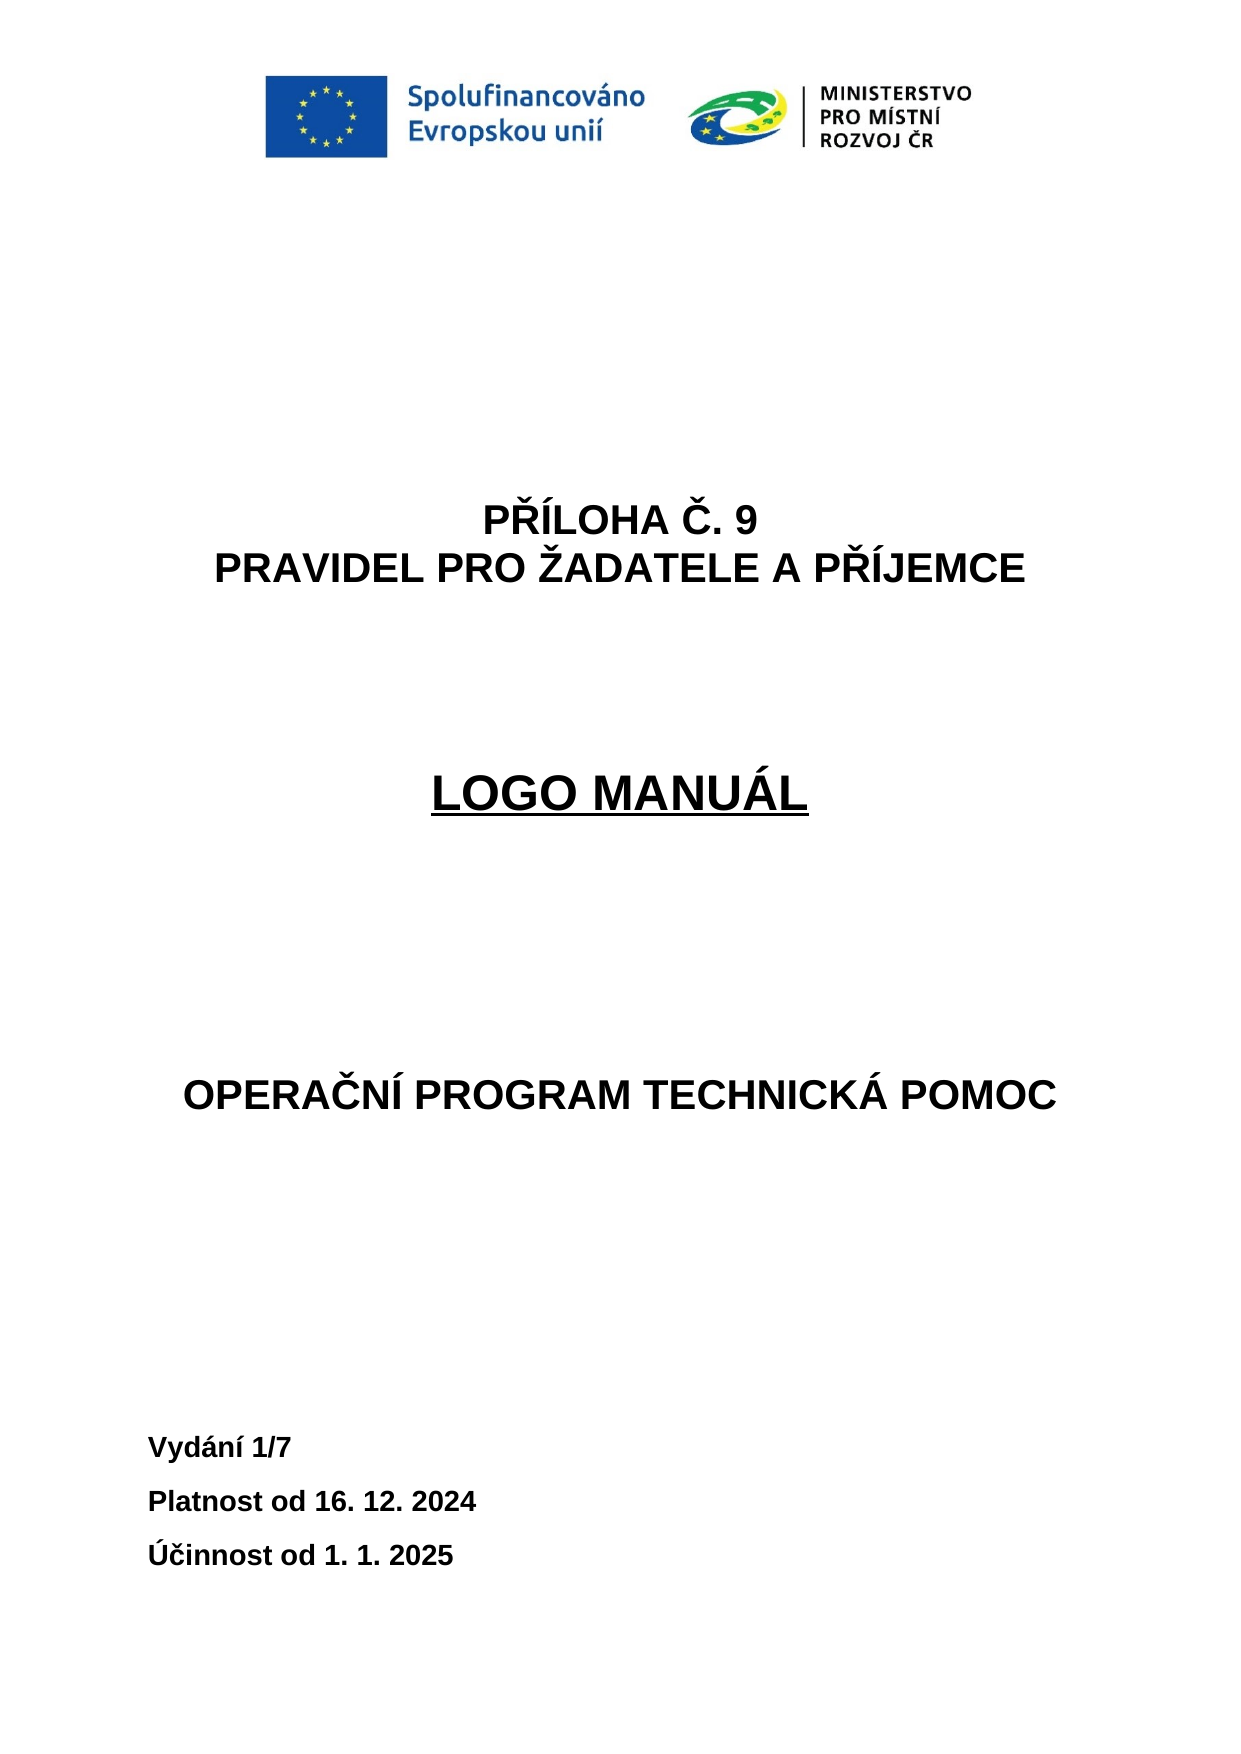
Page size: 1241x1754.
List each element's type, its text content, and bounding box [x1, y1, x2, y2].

text Logo Manuál [148, 763, 1092, 821]
text příloha č. 9 [148, 495, 1092, 543]
text pravidel pro žadatele A příjemce [148, 543, 1092, 591]
text Operační program technická pomoc [148, 1070, 1092, 1118]
picture [263, 73, 977, 160]
text Platnost od 16. 12. 2024 [148, 1484, 1092, 1517]
text Účinnost od 1. 1. 2025 [148, 1538, 1092, 1572]
text Vydání 1/7 [148, 1429, 1092, 1463]
